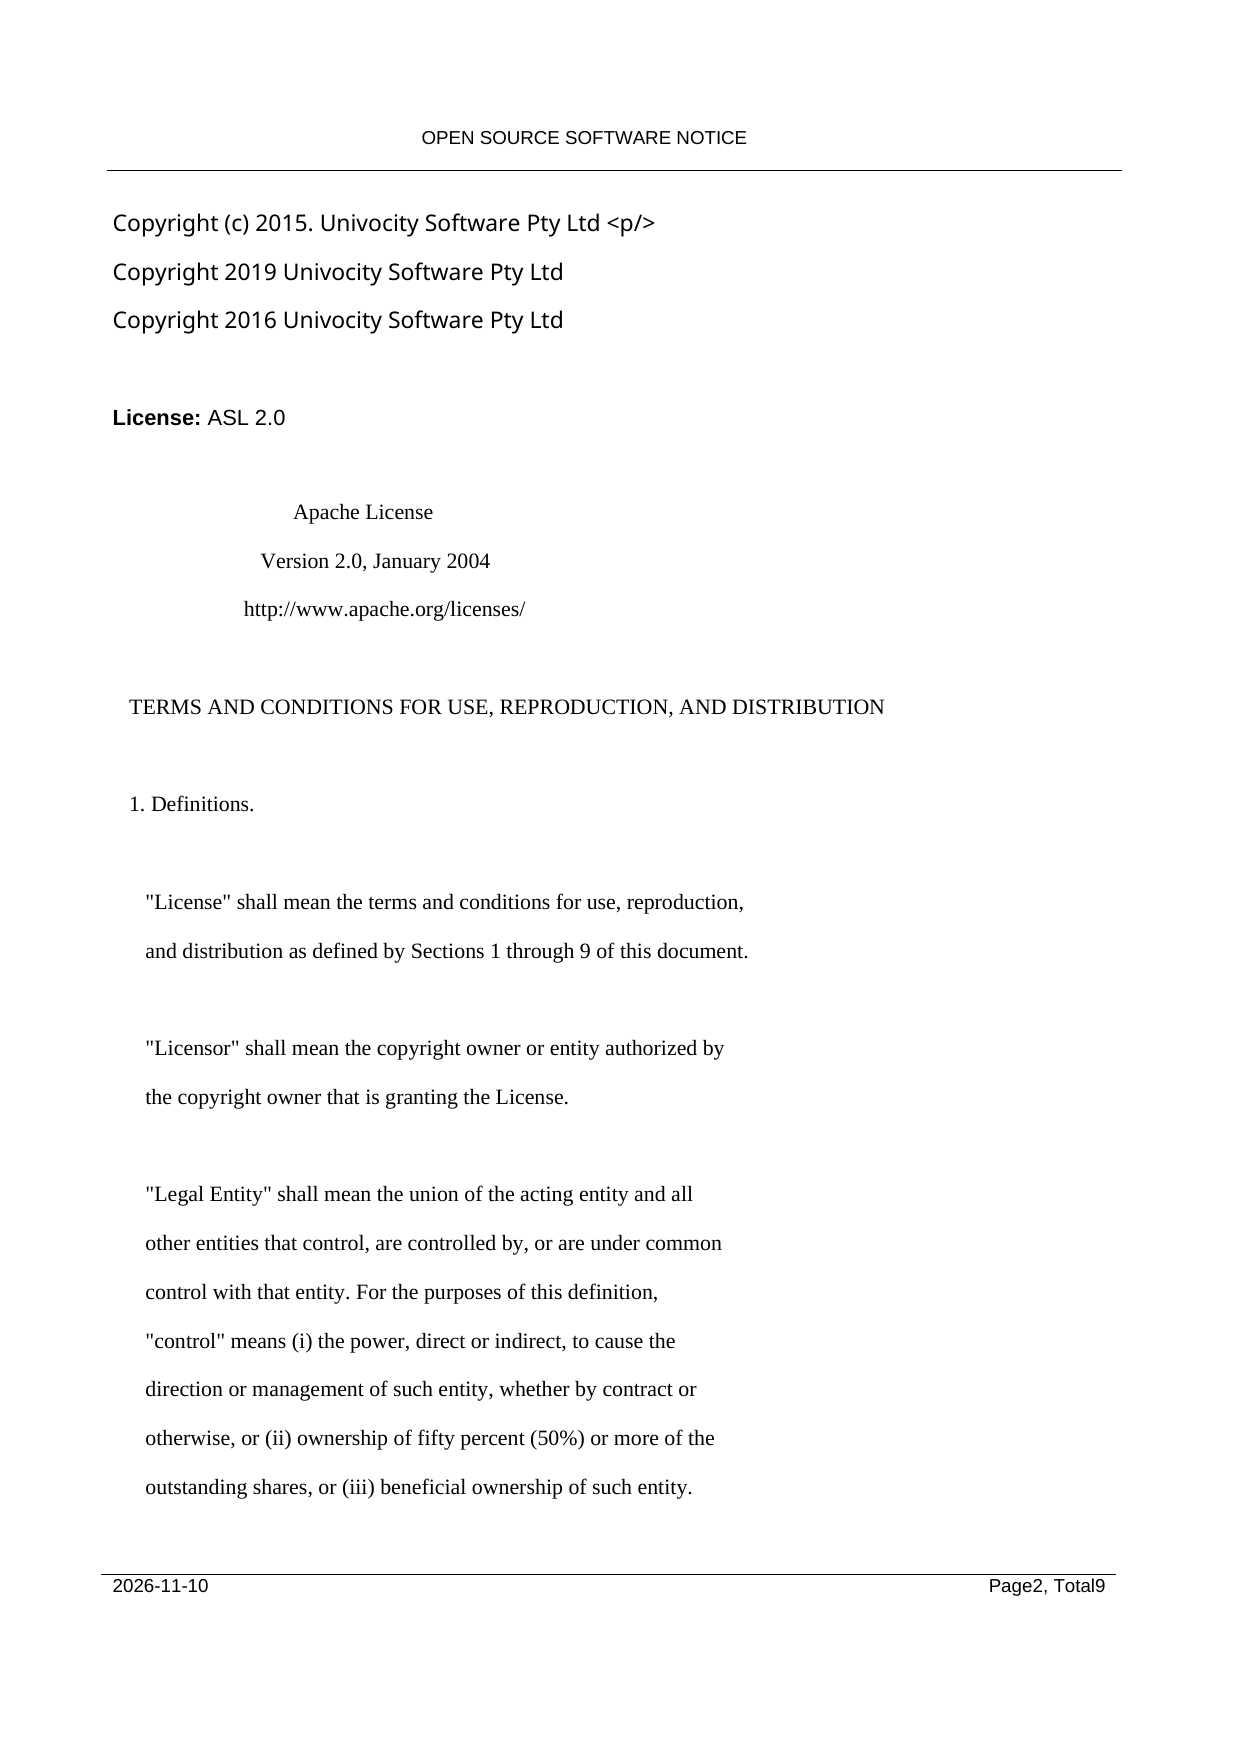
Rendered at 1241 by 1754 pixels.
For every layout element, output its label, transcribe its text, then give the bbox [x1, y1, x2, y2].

text License: ASL 2.0 [112, 401, 1128, 434]
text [112, 446, 1128, 1503]
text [112, 206, 1128, 385]
